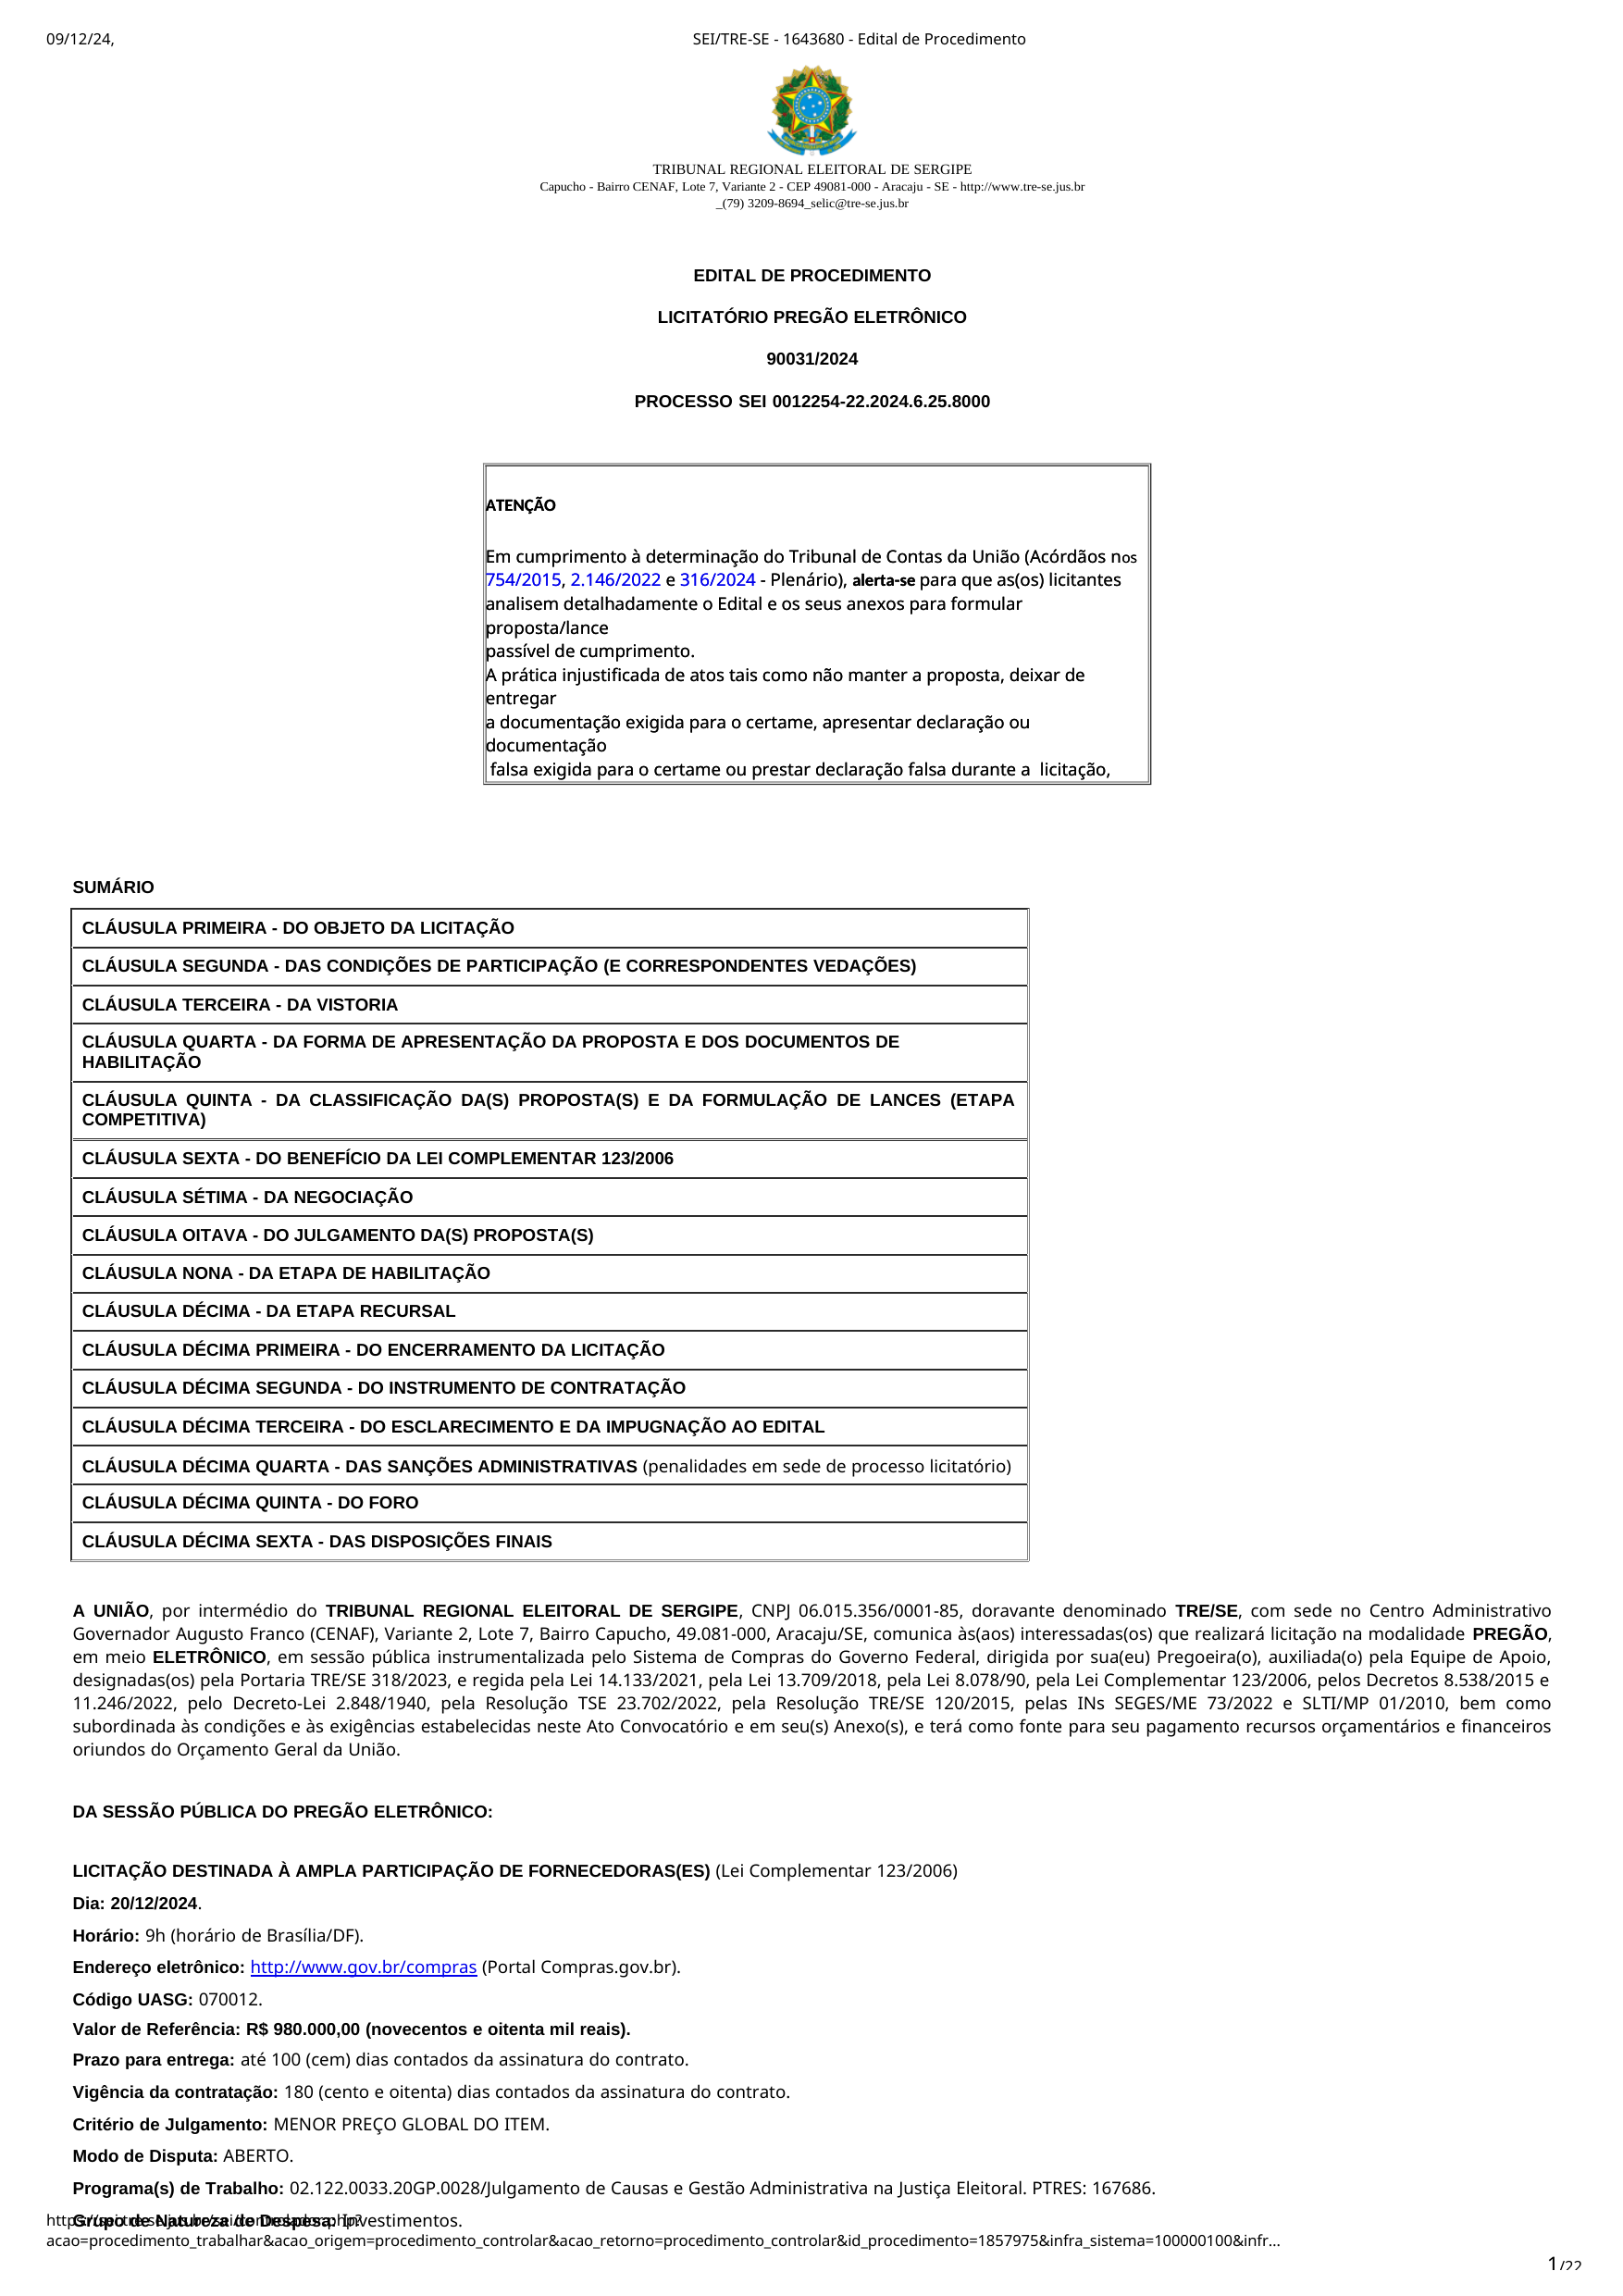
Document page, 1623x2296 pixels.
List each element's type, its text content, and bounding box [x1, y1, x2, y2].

text Capucho - Bairro CENAF, Lote 7, Variante 2 - CEP 49081-000 - Aracaju - SE - http://www.tre-se.jus.br [395, 180, 1229, 193]
text Código UASG: 070012. [72, 1987, 1580, 2011]
text Programa(s) de Trabalho: 02.122.0033.20GP.0028/Julgamento de Causas e Gestão Administrativa na Justiça Eleitoral. PTRES: 167686. [72, 2176, 1580, 2200]
subtitle EDITAL DE PROCEDIMENTO LICITATÓRIO PREGÃO ELETRÔNICO 90031/2024 [636, 266, 988, 368]
table_cell CLÁUSULA DÉCIMA PRIMEIRA - DO ENCERRAMENTO DA LICITAÇÃO [72, 1330, 1027, 1368]
table_cell CLÁUSULA DÉCIMA SEGUNDA - DO INSTRUMENTO DE CONTRATAÇÃO [72, 1369, 1027, 1407]
text Modo de Disputa: ABERTO. [72, 2144, 1580, 2167]
text A UNIÃO, por intermédio do TRIBUNAL REGIONAL ELEITORAL DE SERGIPE, CNPJ 06.015.356/0001-85, doravante denominado TRE/SE, com sede no Centro Administrativo Governador Augusto Franco (CENAF), Variante 2, Lote 7, Bairro Capucho, 49.081-000, Aracaju/SE, comunica às(aos) interessadas(os) que realizará licitação na modalidade PREGÃO, em meio ELETRÔNICO, em sessão pública instrumentalizada pelo Sistema de Compras do Governo Federal, dirigida por sua(eu) Pregoeira(o), auxiliada(o) pela Equipe de Apoio, designadas(os) pela Portaria TRE/SE 318/2023, e regida pela Lei 14.133/2021, pela Lei 13.709/2018, pela Lei 8.078/90, pela Lei Complementar 123/2006, pelos Decretos 8.538/2015 e 11.246/2022, pelo Decreto-Lei 2.848/1940, pela Resolução TSE 23.702/2022, pela Resolução TRE/SE 120/2015, pelas INs SEGES/ME 73/2022 e SLTI/MP 01/2010, bem como subordinada às condições e às exigências estabelecidas neste Ato Convocatório e em seu(s) Anexo(s), e terá como fonte para seu pagamento recursos orçamentários e financeiros oriundos do Orçamento Geral da União. [72, 1598, 1553, 1761]
table_cell CLÁUSULA DÉCIMA SEXTA - DAS DISPOSIÇÕES FINAIS [71, 1521, 1027, 1559]
text TRIBUNAL REGIONAL ELEITORAL DE SERGIPE [395, 161, 1229, 178]
subtitle SUMÁRIO [72, 877, 1580, 898]
table_cell CLÁUSULA SÉTIMA - DA NEGOCIAÇÃO [72, 1177, 1027, 1215]
table_cell CLÁUSULA NONA - DA ETAPA DE HABILITAÇÃO [72, 1254, 1027, 1292]
table_cell CLÁUSULA DÉCIMA QUINTA - DO FORO [72, 1483, 1027, 1521]
table_cell CLÁUSULA QUARTA - DA FORMA DE APRESENTAÇÃO DA PROPOSTA E DOS DOCUMENTOS DE HABILITAÇÃO [72, 1023, 1027, 1081]
table_cell CLÁUSULA DÉCIMA QUARTA - DAS SANÇÕES ADMINISTRATIVAS (penalidades em sede de processo licitatório) [72, 1445, 1027, 1483]
table_cell CLÁUSULA TERCEIRA - DA VISTORIA [71, 985, 1027, 1023]
table_cell CLÁUSULA DÉCIMA TERCEIRA - DO ESCLARECIMENTO E DA IMPUGNAÇÃO AO EDITAL [72, 1407, 1027, 1445]
subtitle Dia: 20/12/2024. [72, 1891, 1580, 1915]
table_cell CLÁUSULA OITAVA - DO JULGAMENTO DA(S) PROPOSTA(S) [72, 1215, 1027, 1253]
text PROCESSO SEI 0012254-22.2024.6.25.8000 [395, 391, 1229, 411]
table_header CLÁUSULA PRIMEIRA - DO OBJETO DA LICITAÇÃO [72, 910, 1027, 946]
subtitle Valor de Referência: R$ 980.000,00 (novecentos e oitenta mil reais). [72, 2019, 1580, 2039]
text Critério de Julgamento: MENOR PREÇO GLOBAL DO ITEM. [72, 2112, 1580, 2136]
text _(79) 3209-8694_selic@tre-se.jus.br [395, 196, 1229, 210]
text Grupo de Natureza de Despesa: Investimentos. [72, 2208, 1580, 2232]
text Vigência da contratação: 180 (cento e oitenta) dias contados da assinatura do contrato. [72, 2079, 1580, 2104]
subtitle DA SESSÃO PÚBLICA DO PREGÃO ELETRÔNICO: [72, 1802, 1580, 1821]
picture [766, 64, 859, 157]
table_cell CLÁUSULA SEGUNDA - DAS CONDIÇÕES DE PARTICIPAÇÃO (E CORRESPONDENTES VEDAÇÕES) [72, 947, 1027, 985]
text LICITAÇÃO DESTINADA À AMPLA PARTICIPAÇÃO DE FORNECEDORAS(ES) (Lei Complementar 123/2006) [72, 1858, 1580, 1882]
text Horário: 9h (horário de Brasília/DF). [72, 1923, 1580, 1946]
text Endereço eletrônico: http://www.gov.br/compras (Portal Compras.gov.br). [72, 1955, 1580, 1979]
table_cell CLÁUSULA DÉCIMA - DA ETAPA RECURSAL [72, 1292, 1027, 1330]
table_cell CLÁUSULA QUINTA - DA CLASSIFICAÇÃO DA(S) PROPOSTA(S) E DA FORMULAÇÃO DE LANCES (ETAPA COMPETITIVA) [72, 1081, 1027, 1138]
table_cell CLÁUSULA SEXTA - DO BENEFÍCIO DA LEI COMPLEMENTAR 123/2006 [72, 1138, 1027, 1177]
text Prazo para entrega: até 100 (cem) dias contados da assinatura do contrato. [72, 2048, 1580, 2071]
